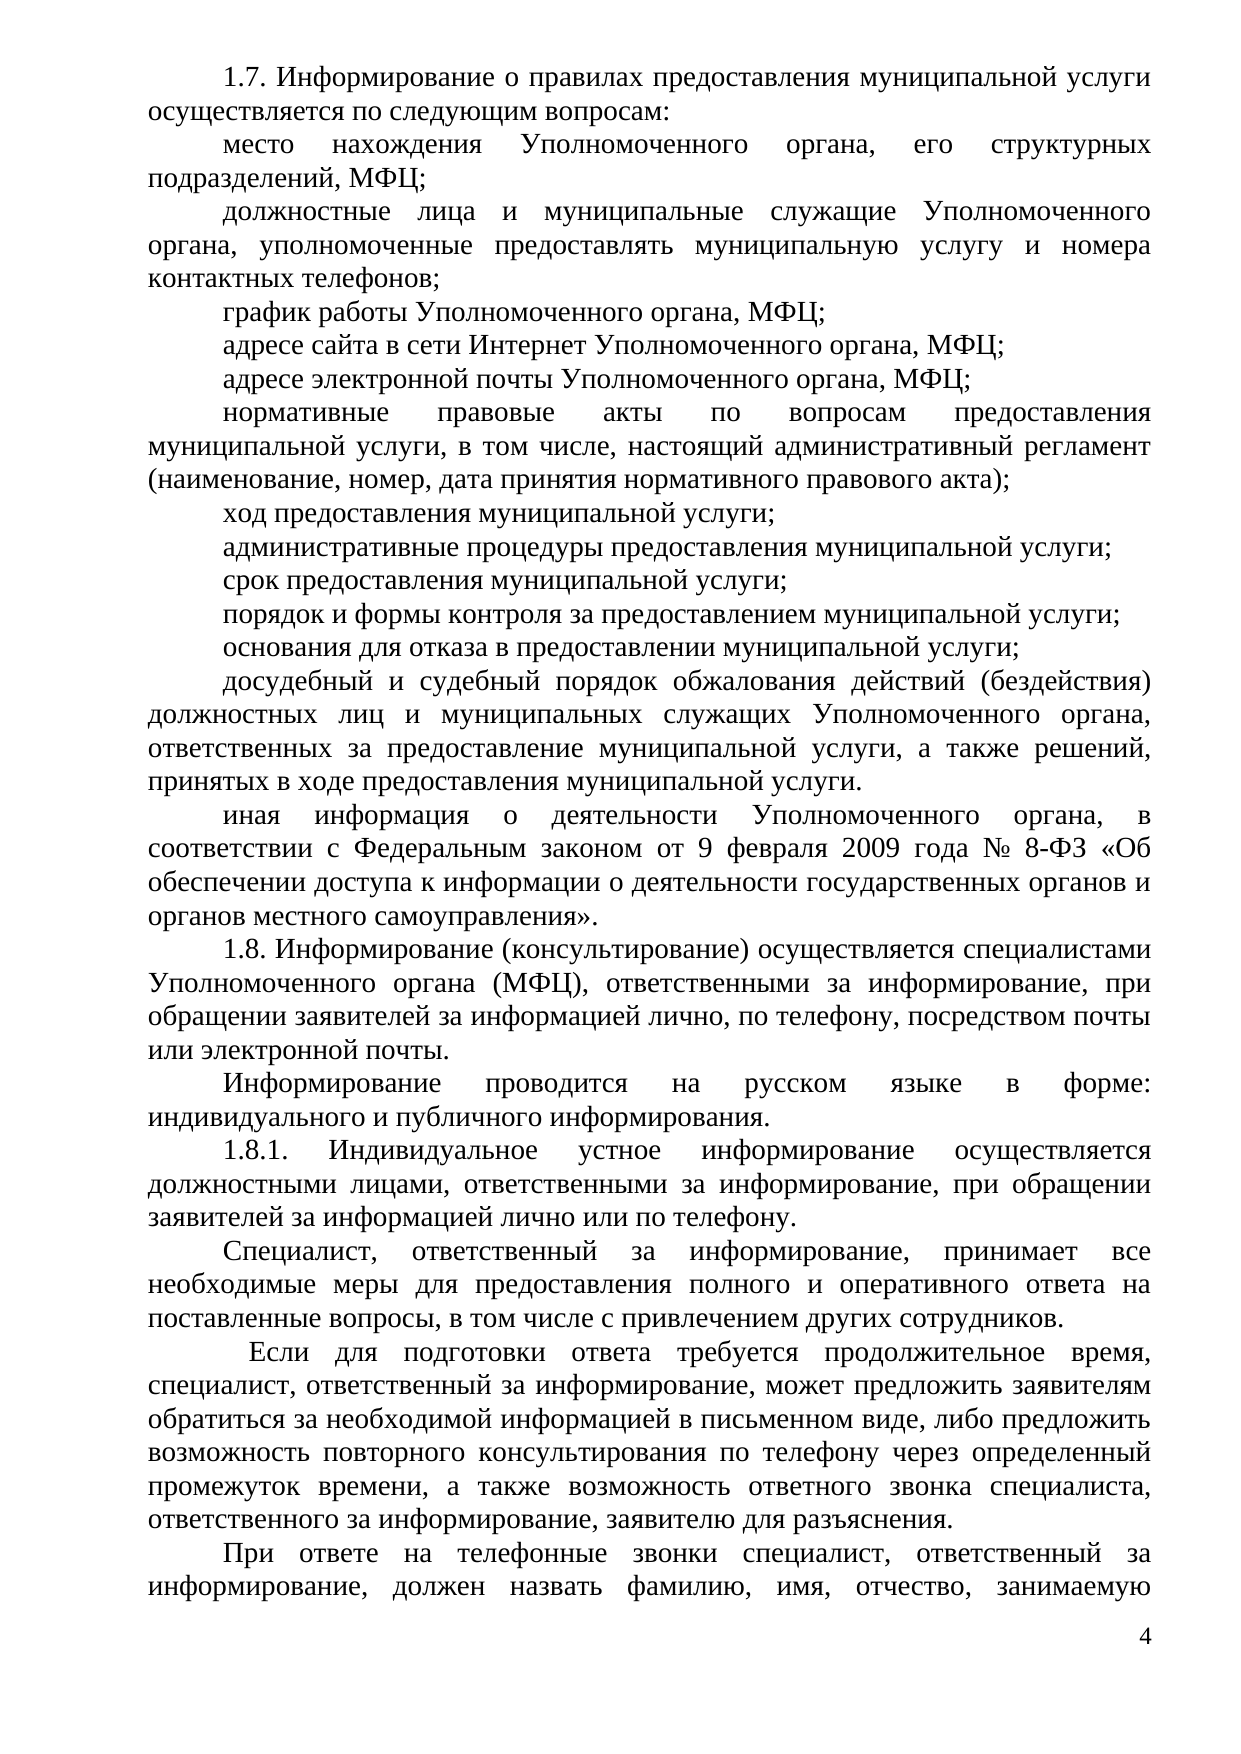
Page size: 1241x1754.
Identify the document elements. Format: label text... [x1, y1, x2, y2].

text нормативные правовые акты по вопросам предоставления муниципальной услуги, в том числе, настоящий административный регламент (наименование, номер, дата принятия нормативного правового акта); [148, 394, 1152, 495]
text 1.8. Информирование (консультирование) осуществляется специалистами Уполномоченного органа (МФЦ), ответственными за информирование, при обращении заявителей за информацией лично, по телефону, посредством почты или электронной почты. [148, 931, 1152, 1065]
text иная информация о деятельности Уполномоченного органа, в соответствии с Федеральным законом от 9 февраля 2009 года № 8-ФЗ «Об обеспечении доступа к информации о деятельности государственных органов и органов местного самоуправления». [148, 797, 1152, 931]
text срок предоставления муниципальной услуги; [148, 562, 1152, 596]
text 1.8.1. Индивидуальное устное информирование осуществляется должностными лицами, ответственными за информирование, при обращении заявителей за информацией лично или по телефону. [148, 1132, 1152, 1233]
text 1.7. Информирование о правилах предоставления муниципальной услуги осуществляется по следующим вопросам: [148, 59, 1152, 126]
text адресе сайта в сети Интернет Уполномоченного органа, МФЦ; [148, 327, 1152, 361]
text основания для отказа в предоставлении муниципальной услуги; [148, 629, 1152, 663]
text административные процедуры предоставления муниципальной услуги; [148, 529, 1152, 562]
text график работы Уполномоченного органа, МФЦ; [148, 294, 1152, 327]
text порядок и формы контроля за предоставлением муниципальной услуги; [148, 596, 1152, 629]
text досудебный и судебный порядок обжалования действий (бездействия) должностных лиц и муниципальных служащих Уполномоченного органа, ответственных за предоставление муниципальной услуги, а также решений, принятых в ходе предоставления муниципальной услуги. [148, 663, 1152, 797]
text должностные лица и муниципальные служащие Уполномоченного органа, уполномоченные предоставлять муниципальную услугу и номера контактных телефонов; [148, 193, 1152, 294]
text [148, 1535, 1152, 1602]
text адресе электронной почты Уполномоченного органа, МФЦ; [148, 361, 1152, 394]
text место нахождения Уполномоченного органа, его структурных подразделений, МФЦ; [148, 126, 1152, 193]
text ход предоставления муниципальной услуги; [148, 495, 1152, 529]
text Если для подготовки ответа требуется продолжительное время, специалист, ответственный за информирование, может предложить заявителям обратиться за необходимой информацией в письменном виде, либо предложить возможность повторного консультирования по телефону через определенный промежуток времени, а также возможность ответного звонка специалиста, ответственного за информирование, заявителю для разъяснения. [148, 1334, 1152, 1535]
text Специалист, ответственный за информирование, принимает все необходимые меры для предоставления полного и оперативного ответа на поставленные вопросы, в том числе с привлечением других сотрудников. [148, 1233, 1152, 1334]
text Информирование проводится на русском языке в форме: индивидуального и публичного информирования. [148, 1065, 1152, 1132]
